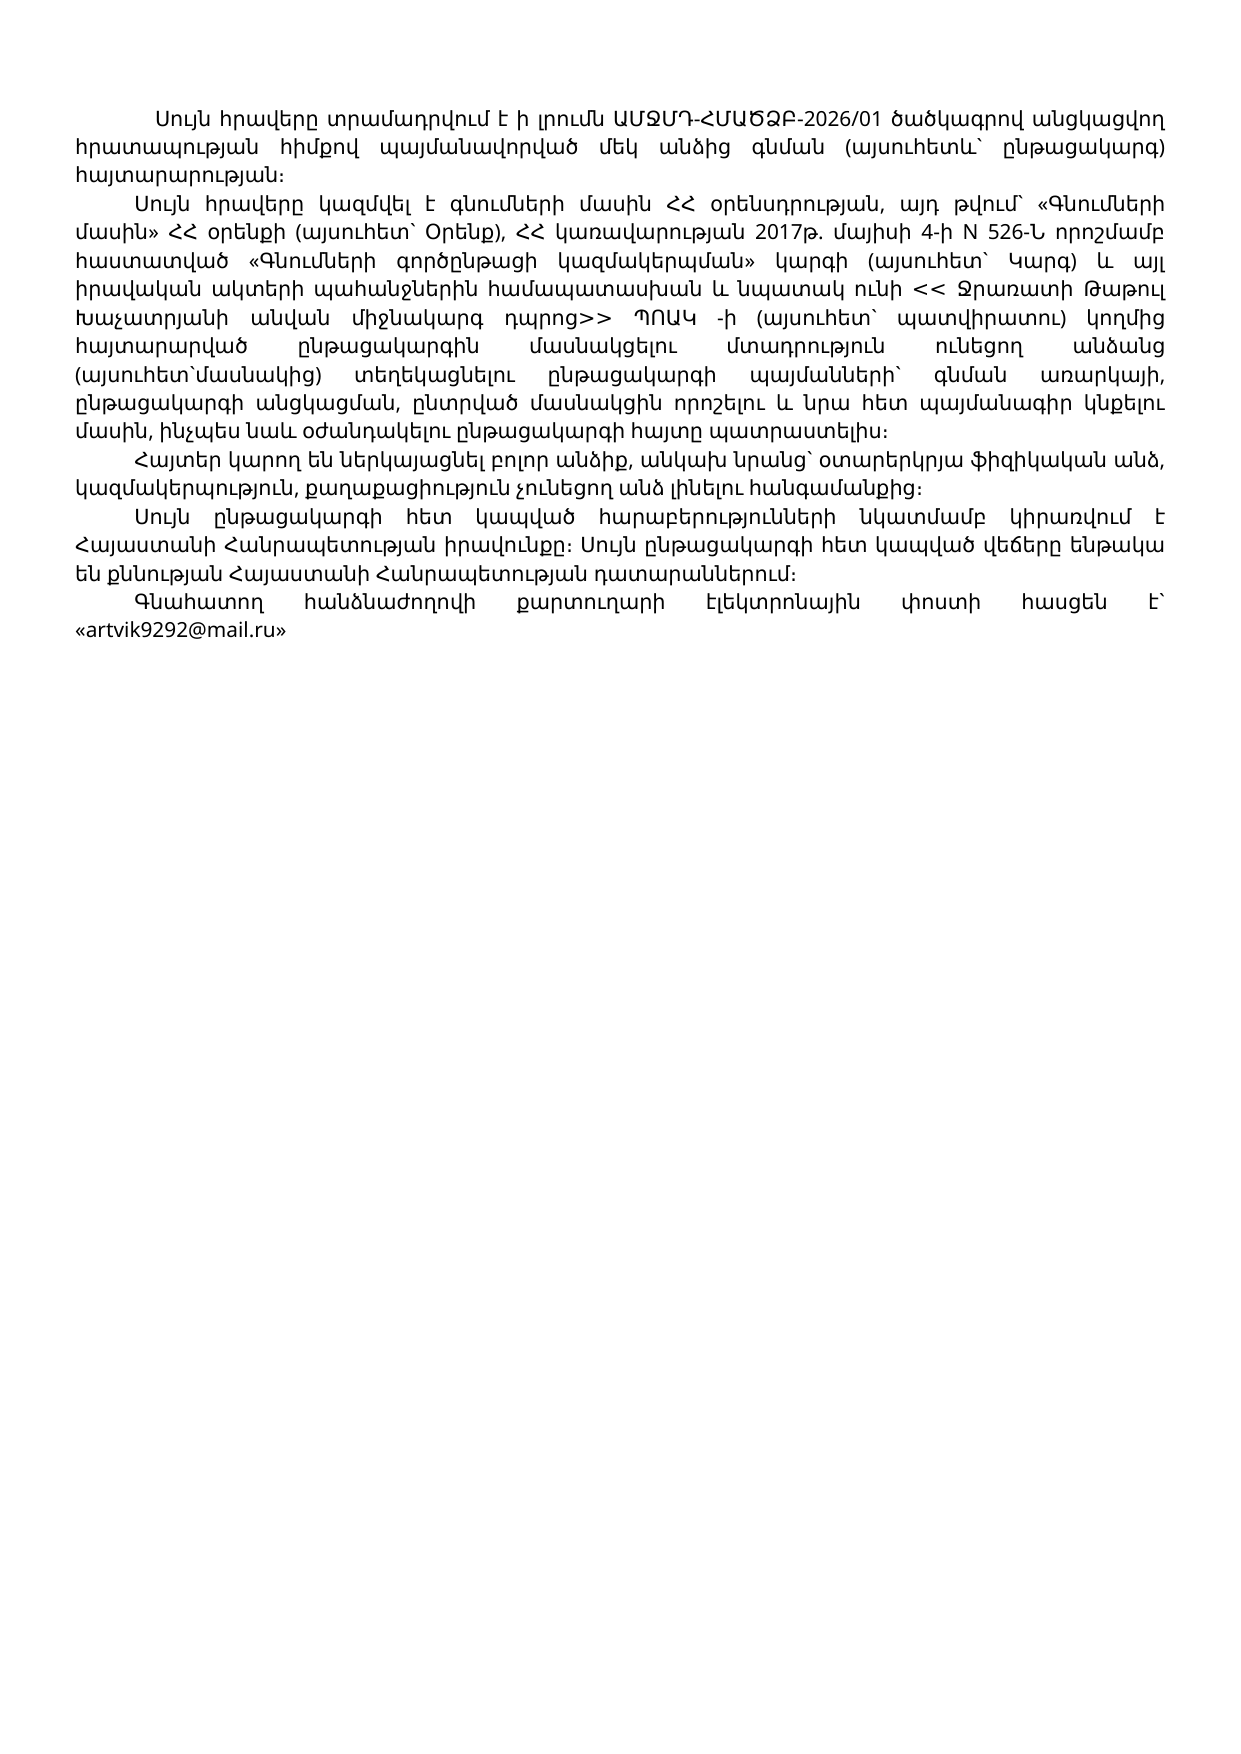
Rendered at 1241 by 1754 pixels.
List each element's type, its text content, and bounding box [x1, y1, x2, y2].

text Սույն հրավերը կազմվել է գնումների մասին ՀՀ օրենսդրության, այդ թվում` «Գնումների մասին» ՀՀ օրենքի (այսուհետ` Օրենք), ՀՀ կառավարության 2017թ. մայիսի 4-ի N 526-Ն որոշմամբ հաստատված «Գնումների գործընթացի կազմակերպման» կարգի (այսուհետ` Կարգ) և այլ իրավական ակտերի պահանջներին համապատասխան և նպատակ ունի << Ջրառատի Թաթուլ Խաչատրյանի անվան միջնակարգ դպրոց>> ՊՈԱԿ -ի (այսուհետ` պատվիրատու) կողմից հայտարարված ընթացակարգին մասնակցելու մտադրություն ունեցող անձանց (այսուհետ`մասնակից) տեղեկացնելու ընթացակարգի պայմանների` գնման առարկայի, ընթացակարգի անցկացման, ընտրված մասնակցին որոշելու և նրա հետ պայմանագիր կնքելու մասին, ինչպես նաև օժանդակելու ընթացակարգի հայտը պատրաստելիս։ [75, 189, 1165, 445]
text Սույն հրավերը տրամադրվում է ի լրումն ԱՄՋՄԴ-ՀՄԱԾՁԲ-2026/01 ծածկագրով անցկացվող հրատապության հիմքով պայմանավորված մեկ անձից գնման (այսուհետև` ընթացակարգ) հայտարարության։ [75, 104, 1165, 189]
text Սույն ընթացակարգի հետ կապված հարաբերությունների նկատմամբ կիրառվում է Հայաստանի Հանրապետության իրավունքը։ Սույն ընթացակարգի հետ կապված վեճերը ենթակա են քննության Հայաստանի Հանրապետության դատարաններում։ [75, 502, 1165, 587]
text Գնահատող հանձնաժողովի քարտուղարի էլեկտրոնային փոստի հասցեն է` «artvik9292@mail.ru» [75, 587, 1165, 644]
text Հայտեր կարող են ներկայացնել բոլոր անձիք, անկախ նրանց` օտարերկրյա ֆիզիկական անձ, կազմակերպություն, քաղաքացիություն չունեցող անձ լինելու հանգամանքից։ [75, 445, 1165, 502]
